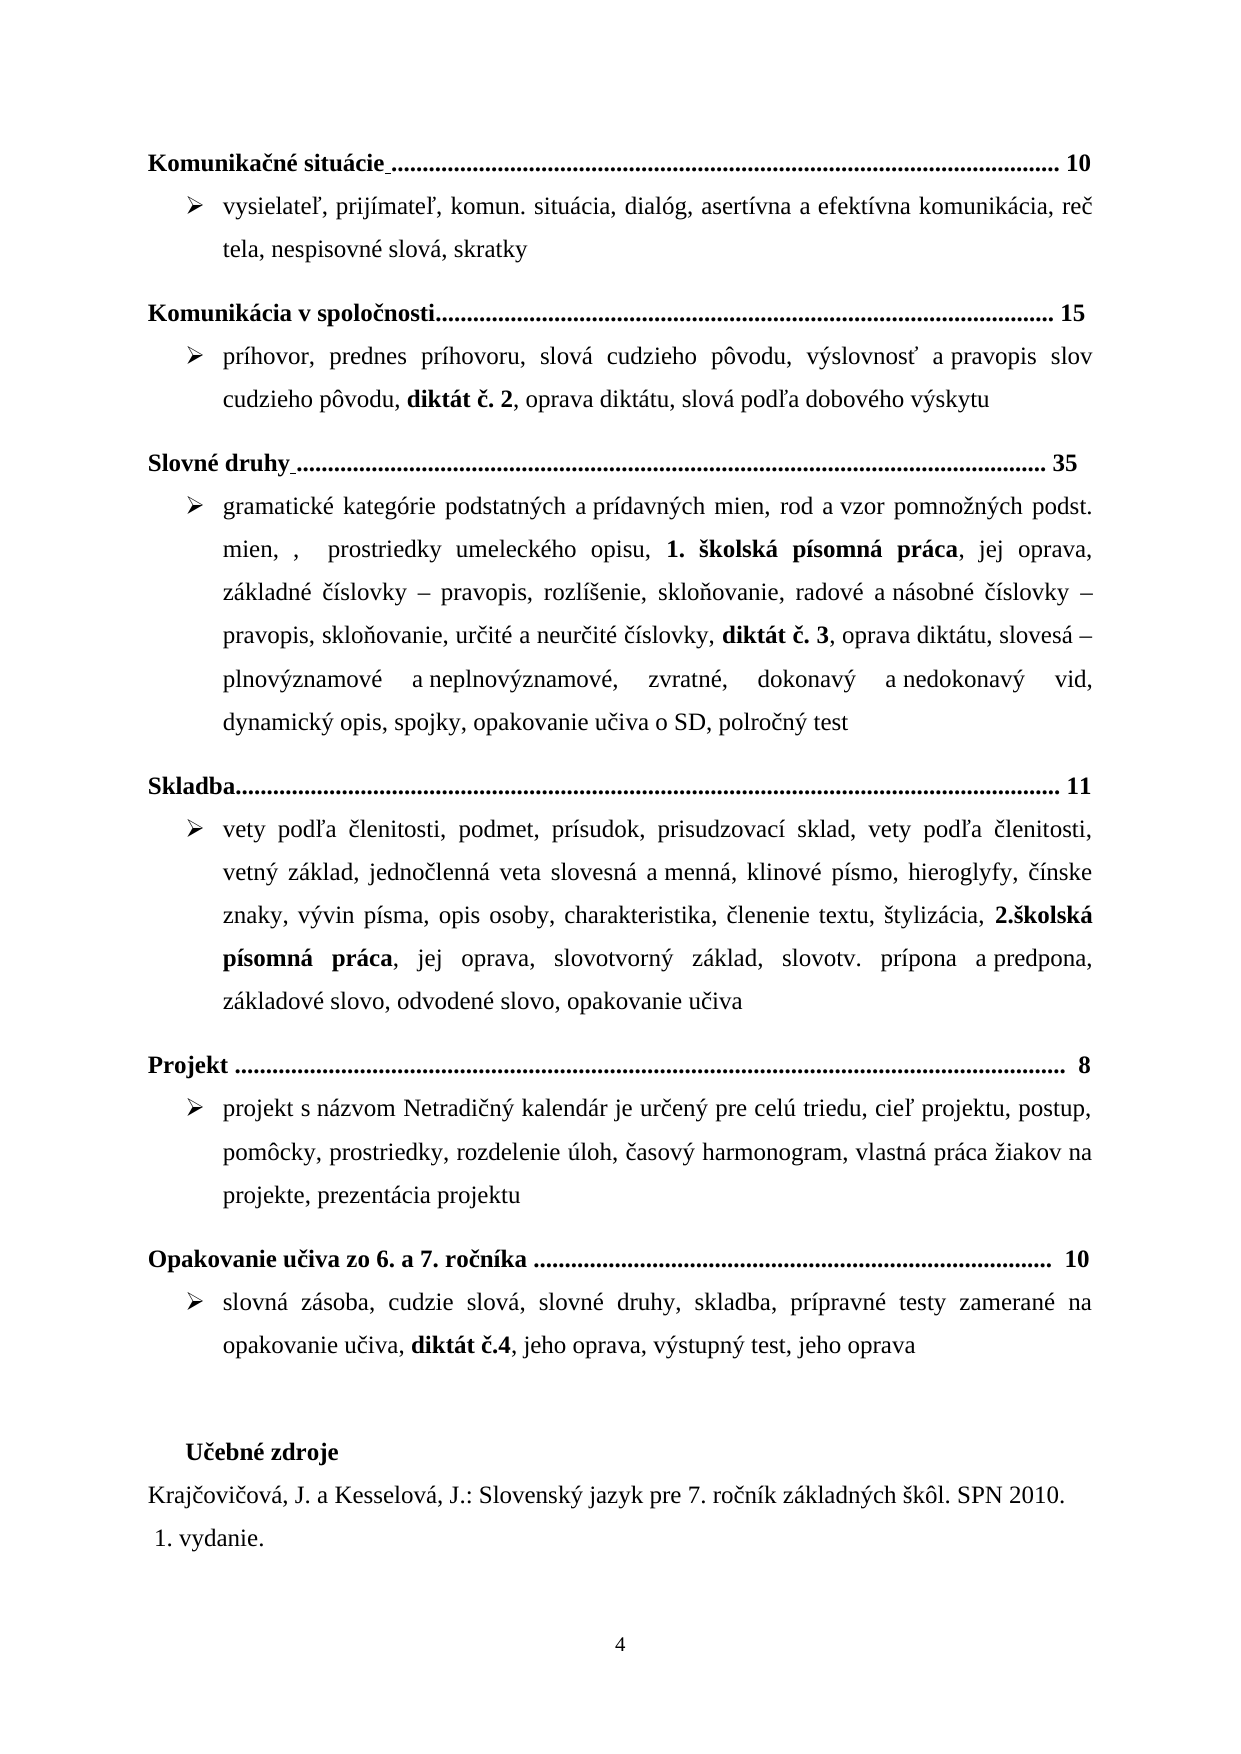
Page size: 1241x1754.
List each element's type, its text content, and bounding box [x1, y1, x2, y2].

text Krajčovičová, J. a Kesselová, J.: Slovenský jazyk pre 7. ročník základných škôl. SPN 2010. [148, 1480, 1093, 1509]
list projekt s názvom Netradičný kalendár je určený pre celú triedu, cieľ projektu, postup, pomôcky, prostriedky, rozdelenie úloh, časový harmonogram, vlastná práca žiakov na projekte, prezentácia projektu [185, 1093, 1093, 1208]
text Projekt ..................................................................................................................................... 8 [148, 1050, 1093, 1079]
list gramatické kategórie podstatných a prídavných mien, rod a vzor pomnožných podst. mien, , prostriedky umeleckého opisu, 1. školská písomná práca, jej oprava, základné číslovky – pravopis, rozlíšenie, skloňovanie, radové a násobné číslovky – pravopis, skloňovanie, určité a neurčité číslovky, diktát č. 3, oprava diktátu, slovesá – plnovýznamové a neplnovýznamové, zvratné, dokonavý a nedokonavý vid, dynamický opis, spojky, opakovanie učiva o SD, polročný test [185, 491, 1093, 736]
text Skladba.................................................................................................................................... 11 [148, 771, 1093, 799]
list vety podľa členitosti, podmet, prísudok, prisudzovací sklad, vety podľa členitosti, vetný základ, jednočlenná veta slovesná a menná, klinové písmo, hieroglyfy, čínske znaky, vývin písma, opis osoby, charakteristika, členenie textu, štylizácia, 2.školská písomná práca, jej oprava, slovotvorný základ, slovotv. prípona a predpona, základové slovo, odvodené slovo, opakovanie učiva [185, 814, 1093, 1015]
text 1. vydanie. [148, 1523, 1093, 1552]
list príhovor, prednes príhovoru, slová cudzieho pôvodu, výslovnosť a pravopis slov cudzieho pôvodu, diktát č. 2, oprava diktátu, slová podľa dobového výskytu [185, 341, 1093, 413]
text Učebné zdroje [185, 1437, 1093, 1466]
list slovná zásoba, cudzie slová, slovné druhy, skladba, prípravné testy zamerané na opakovanie učiva, diktát č.4, jeho oprava, výstupný test, jeho oprava [185, 1287, 1093, 1402]
text Komunikačné situácie ........................................................................................................... 10 [148, 148, 1093, 176]
text Opakovanie učiva zo 6. a 7. ročníka ................................................................................... 10 [148, 1244, 1093, 1272]
list vysielateľ, prijímateľ, komun. situácia, dialóg, asertívna a efektívna komunikácia, reč tela, nespisovné slová, skratky [185, 191, 1093, 263]
text Slovné druhy ........................................................................................................................ 35 [148, 448, 1093, 477]
text Komunikácia v spoločnosti................................................................................................... 15 [148, 298, 1093, 327]
